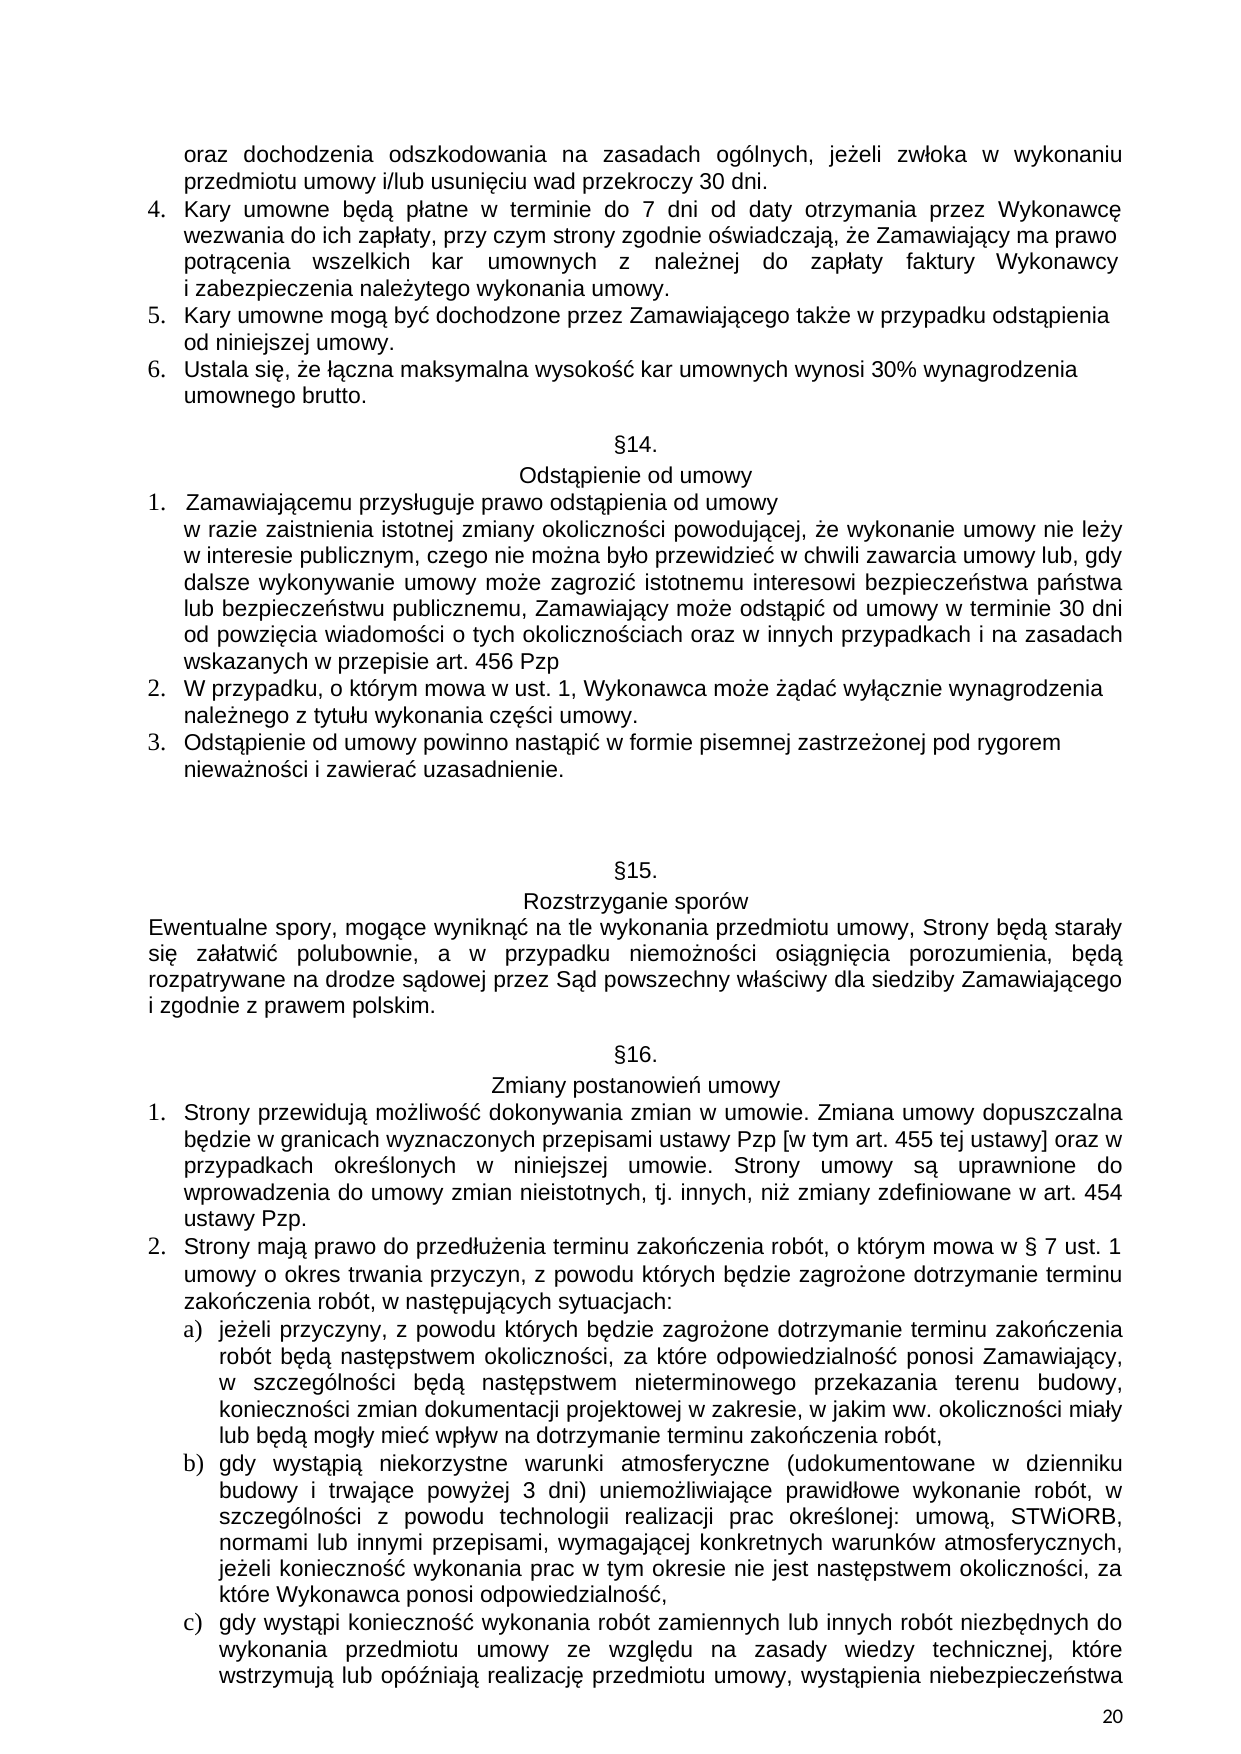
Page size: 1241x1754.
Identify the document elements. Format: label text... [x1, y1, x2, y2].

text i zabezpieczenia należytego wykonania umowy. [183, 274, 1123, 301]
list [183, 1608, 1123, 1688]
text §15. [147, 857, 1124, 883]
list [148, 142, 1123, 194]
list Kary umowne będą płatne w terminie do 7 dni od daty otrzymania przez Wykonawcę wezwania do ich zapłaty, przy czym strony zgodnie oświadczają, że Zamawiający ma prawo [147, 195, 1123, 249]
text Rozstrzyganie sporów [147, 888, 1124, 914]
text Zmiany postanowień umowy [147, 1072, 1124, 1098]
list Zamawiającemu przysługuje prawo odstąpienia od umowy [147, 488, 1123, 516]
list Ustala się, że łączna maksymalna wysokość kar umownych wynosi 30% wynagrodzenia umownego brutto. [147, 355, 1121, 409]
list Strony mają prawo do przedłużenia terminu zakończenia robót, o którym mowa w § 7 ust. 1 umowy o okres trwania przyczyn, z powodu których będzie zagrożone dotrzymanie terminu zakończenia robót, w następujących sytuacjach: [148, 1231, 1123, 1314]
text §14. [147, 431, 1124, 457]
list gdy wystąpią niekorzystne warunki atmosferyczne (udokumentowane w dzienniku budowy i trwające powyżej 3 dni) uniemożliwiające prawidłowe wykonanie robót, w szczególności z powodu technologii realizacji prac określonej: umową, STWiORB, normami lub innymi przepisami, wymagającej konkretnych warunków atmosferycznych, jeżeli konieczność wykonania prac w tym okresie nie jest następstwem okoliczności, za które Wykonawca ponosi odpowiedzialność, [183, 1448, 1123, 1608]
text §16. [147, 1041, 1124, 1067]
list W przypadku, o którym mowa w ust. 1, Wykonawca może żądać wyłącznie wynagrodzenia należnego z tytułu wykonania części umowy. [147, 674, 1123, 728]
list Kary umowne mogą być dochodzone przez Zamawiającego także w przypadku odstąpienia od niniejszej umowy. [147, 301, 1123, 355]
text Odstąpienie od umowy [147, 462, 1124, 488]
text Ewentualne spory, mogące wyniknąć na tle wykonania przedmiotu umowy, Strony będą starały się załatwić polubownie, a w przypadku niemożności osiągnięcia porozumienia, będą rozpatrywane na drodze sądowej przez Sąd powszechny właściwy dla siedziby Zamawiającego i zgodnie z prawem polskim. [148, 914, 1123, 1019]
text potrącenia wszelkich kar umownych z należnej do zapłaty faktury Wykonawcy [183, 249, 1123, 274]
list jeżeli przyczyny, z powodu których będzie zagrożone dotrzymanie terminu zakończenia robót będą następstwem okoliczności, za które odpowiedzialność ponosi Zamawiający, w szczególności będą następstwem nieterminowego przekazania terenu budowy, konieczności zmian dokumentacji projektowej w zakresie, w jakim ww. okoliczności miały lub będą mogły mieć wpływ na dotrzymanie terminu zakończenia robót, [183, 1315, 1123, 1448]
text w razie zaistnienia istotnej zmiany okoliczności powodującej, że wykonanie umowy nie leży w interesie publicznym, czego nie można było przewidzieć w chwili zawarcia umowy lub, gdy dalsze wykonywanie umowy może zagrozić istotnemu interesowi bezpieczeństwa państwa lub bezpieczeństwu publicznemu, Zamawiający może odstąpić od umowy w terminie 30 dni od powzięcia wiadomości o tych okolicznościach oraz w innych przypadkach i na zasadach wskazanych w przepisie art. 456 Pzp [183, 516, 1123, 674]
list Odstąpienie od umowy powinno nastąpić w formie pisemnej zastrzeżonej pod rygorem nieważności i zawierać uzasadnienie. [147, 728, 1123, 782]
list Strony przewidują możliwość dokonywania zmian w umowie. Zmiana umowy dopuszczalna będzie w granicach wyznaczonych przepisami ustawy Pzp [w tym art. 455 tej ustawy] oraz w przypadkach określonych w niniejszej umowie. Strony umowy są uprawnione do wprowadzenia do umowy zmian nieistotnych, tj. innych, niż zmiany zdefiniowane w art. 454 ustawy Pzp. [147, 1098, 1123, 1231]
